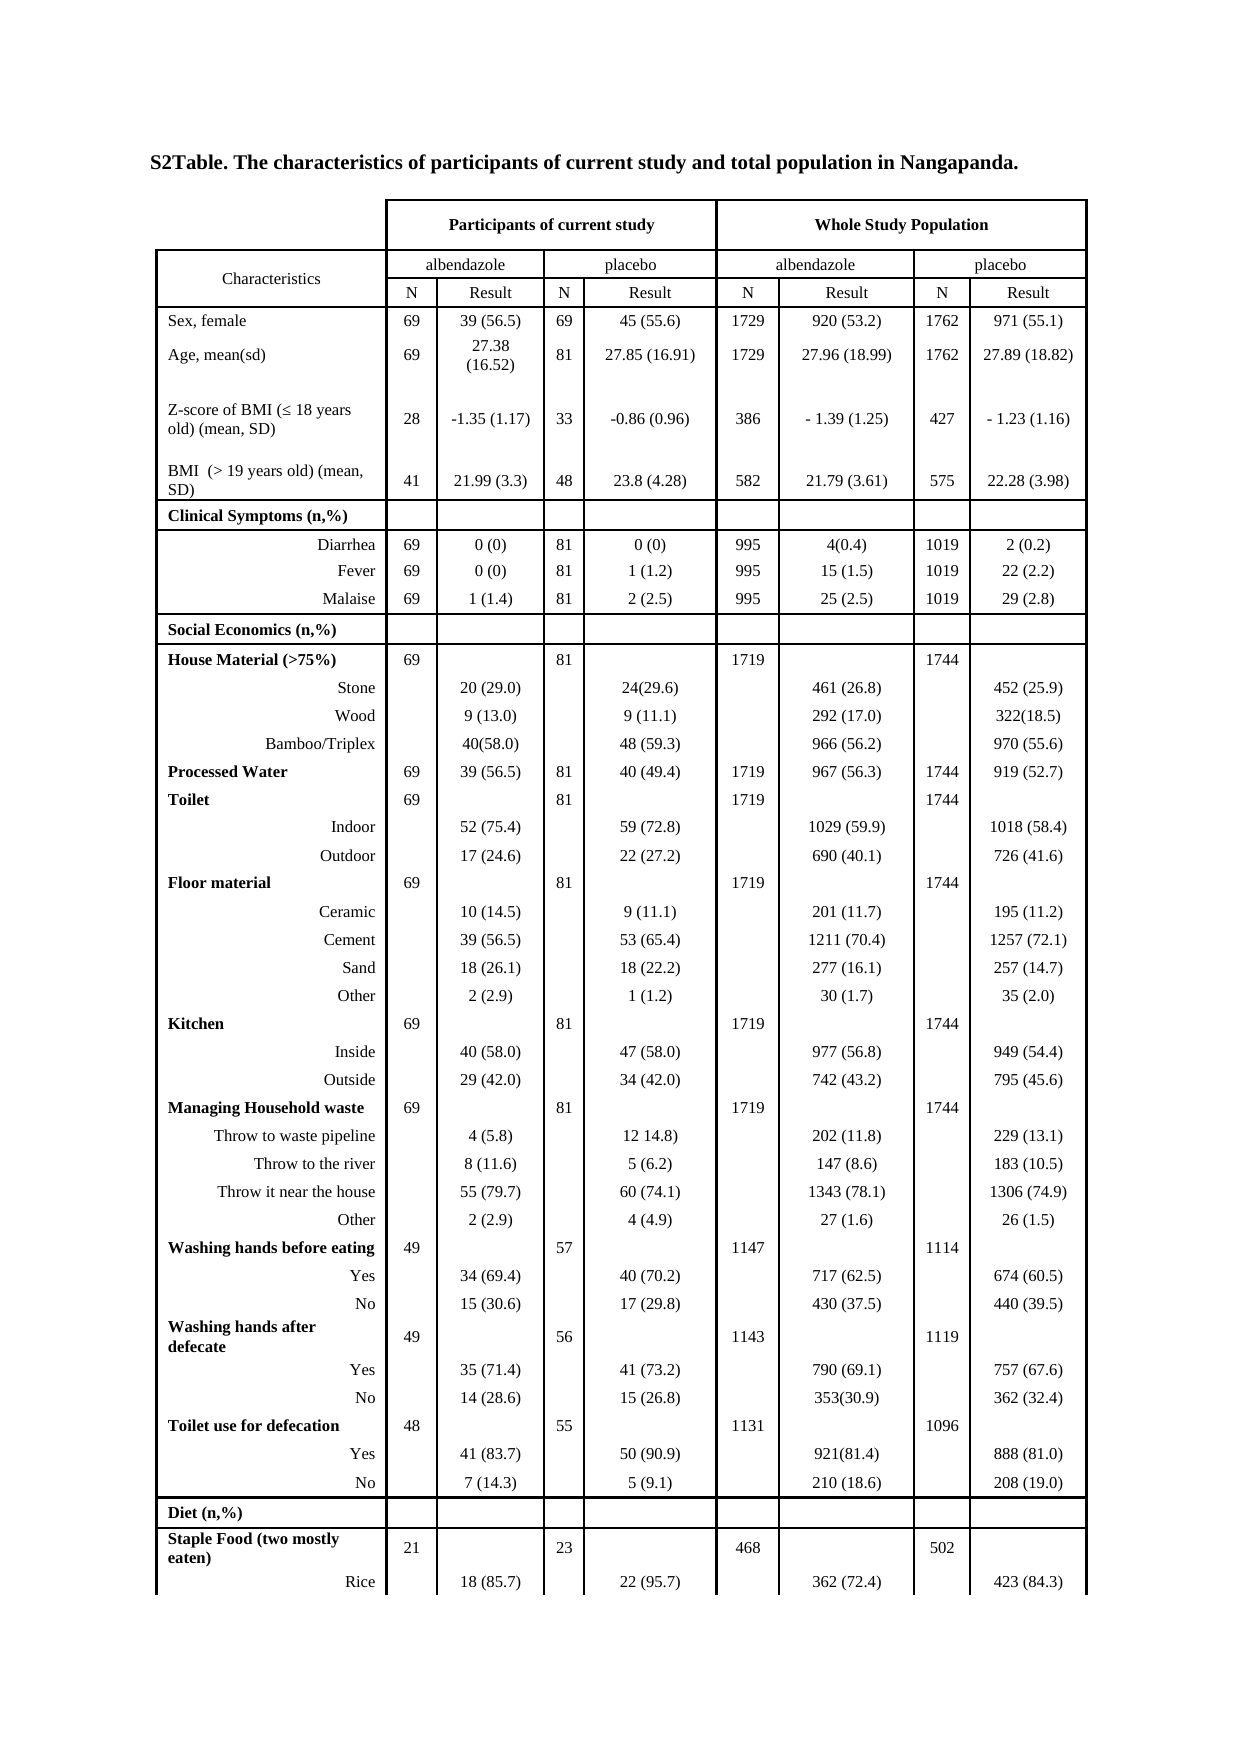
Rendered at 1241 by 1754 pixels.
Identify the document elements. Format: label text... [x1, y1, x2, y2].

table_cell [388, 1440, 436, 1468]
table_cell 49 [388, 1233, 436, 1261]
table_cell [438, 1529, 543, 1567]
table_cell Social Economics (n,%) [158, 615, 385, 643]
table_cell 18 (22.2) [585, 953, 715, 981]
table_cell [780, 645, 913, 673]
table_cell 1143 [718, 1317, 778, 1356]
table_cell [388, 1384, 436, 1412]
table_cell [388, 841, 436, 869]
table_cell [545, 813, 583, 841]
table_cell [915, 953, 969, 981]
table_cell 59 (72.8) [585, 813, 715, 841]
table_cell [545, 615, 583, 643]
table_cell Staple Food (two mostly eaten) [158, 1529, 385, 1567]
table_cell Outside [158, 1065, 385, 1093]
table_cell [971, 1499, 1085, 1527]
table_cell 1343 (78.1) [780, 1177, 913, 1205]
table_cell [780, 501, 913, 529]
table_cell 921(81.4) [780, 1440, 913, 1468]
table_cell 27.96 (18.99) [780, 334, 913, 376]
table_cell [718, 1037, 778, 1065]
table_cell 29 (42.0) [438, 1065, 543, 1093]
table_cell 41 (83.7) [438, 1440, 543, 1468]
table_cell [915, 1149, 969, 1177]
table_cell [780, 1093, 913, 1121]
table_cell [545, 729, 583, 757]
table_cell 1 (1.4) [438, 584, 543, 613]
table_cell 40 (70.2) [585, 1261, 715, 1289]
table_cell 48 (59.3) [585, 729, 715, 757]
table_cell [780, 1529, 913, 1567]
table_cell 0 (0) [438, 557, 543, 584]
table_cell [915, 1289, 969, 1317]
table_cell 920 (53.2) [780, 308, 913, 333]
table_cell 468 [718, 1529, 778, 1567]
table_cell 41 [388, 461, 436, 499]
table_cell [545, 1440, 583, 1468]
table_cell 1 (1.2) [585, 557, 715, 584]
table_cell 17 (24.6) [438, 841, 543, 869]
table_cell placebo [545, 251, 715, 277]
table_cell 81 [545, 785, 583, 813]
table_cell [545, 701, 583, 729]
table_cell -1.35 (1.17) [438, 376, 543, 461]
table_cell 20 (29.0) [438, 673, 543, 701]
table_cell [971, 1009, 1085, 1037]
table_cell [718, 729, 778, 757]
table_cell [545, 1121, 583, 1149]
table_cell 28 [388, 376, 436, 461]
table_cell albendazole [388, 251, 543, 277]
table_cell 949 (54.4) [971, 1037, 1085, 1065]
table_cell [585, 1233, 715, 1261]
table_cell [971, 1317, 1085, 1356]
table_cell [718, 673, 778, 701]
table_cell [718, 1289, 778, 1317]
table_cell [438, 1499, 543, 1527]
table_cell Throw to the river [158, 1149, 385, 1177]
table_header [156, 199, 385, 248]
table_cell [780, 1499, 913, 1527]
table_cell [915, 1121, 969, 1149]
table_cell 26 (1.5) [971, 1205, 1085, 1233]
table_cell [388, 1356, 436, 1384]
table_cell 41 (73.2) [585, 1356, 715, 1384]
table_cell 977 (56.8) [780, 1037, 913, 1065]
table_cell 2 (2.9) [438, 981, 543, 1009]
table_cell 461 (26.8) [780, 673, 913, 701]
table_cell 257 (14.7) [971, 953, 1085, 981]
table_cell 21.79 (3.61) [780, 461, 913, 499]
table_cell placebo [915, 251, 1085, 277]
table_cell [780, 869, 913, 897]
table_cell 1744 [915, 869, 969, 897]
table_cell N [718, 279, 778, 306]
table_cell [915, 1205, 969, 1233]
table_cell 27.89 (18.82) [971, 334, 1085, 376]
table_cell [718, 953, 778, 981]
table_cell House Material (>75%) [158, 645, 385, 673]
table_cell 690 (40.1) [780, 841, 913, 869]
table_cell 386 [718, 376, 778, 461]
table_cell Cement [158, 925, 385, 953]
table_cell Inside [158, 1037, 385, 1065]
table_cell 15 (26.8) [585, 1384, 715, 1412]
table_cell 0 (0) [438, 531, 543, 557]
table_cell 27.85 (16.91) [585, 334, 715, 376]
table_cell 967 (56.3) [780, 758, 913, 785]
table_cell 674 (60.5) [971, 1261, 1085, 1289]
table_cell [388, 1121, 436, 1149]
table_cell [915, 925, 969, 953]
table_cell 69 [388, 1009, 436, 1037]
table_cell 69 [388, 1093, 436, 1121]
table_cell 69 [388, 557, 436, 584]
table_cell [915, 1261, 969, 1289]
table_cell [545, 1065, 583, 1093]
table_cell [388, 501, 436, 529]
table_cell [718, 1149, 778, 1177]
table_cell 22.28 (3.98) [971, 461, 1085, 499]
table_cell 81 [545, 1009, 583, 1037]
table_cell 22 (2.2) [971, 557, 1085, 584]
table_cell 995 [718, 531, 778, 557]
table_cell 69 [388, 584, 436, 613]
table_cell 57 [545, 1233, 583, 1261]
table_cell 1729 [718, 308, 778, 333]
table_cell Diet (n,%) [158, 1499, 385, 1527]
table_cell 22 (95.7) [585, 1567, 715, 1595]
table_cell [545, 1468, 583, 1496]
table_cell 195 (11.2) [971, 897, 1085, 925]
table_cell Ceramic [158, 897, 385, 925]
table_cell 69 [388, 645, 436, 673]
table_cell [780, 615, 913, 643]
table_cell 717 (62.5) [780, 1261, 913, 1289]
table_cell 40(58.0) [438, 729, 543, 757]
table_cell 9 (13.0) [438, 701, 543, 729]
table_cell Throw it near the house [158, 1177, 385, 1205]
table_cell [545, 897, 583, 925]
table_cell [388, 925, 436, 953]
table_cell [388, 1289, 436, 1317]
table_cell [971, 1093, 1085, 1121]
table_cell [438, 1233, 543, 1261]
table_cell [438, 645, 543, 673]
table_cell Malaise [158, 584, 385, 613]
table_cell [545, 1384, 583, 1412]
table_cell 69 [388, 308, 436, 333]
table_cell [545, 1037, 583, 1065]
table_cell 81 [545, 1093, 583, 1121]
table_cell 210 (18.6) [780, 1468, 913, 1496]
table_cell - 1.39 (1.25) [780, 376, 913, 461]
table_cell 888 (81.0) [971, 1440, 1085, 1468]
table_cell 1762 [915, 308, 969, 333]
table_cell 50 (90.9) [585, 1440, 715, 1468]
table_cell - 1.23 (1.16) [971, 376, 1085, 461]
table_cell [971, 501, 1085, 529]
table_cell 35 (2.0) [971, 981, 1085, 1009]
table_cell 4(0.4) [780, 531, 913, 557]
table_cell [585, 869, 715, 897]
table_cell 25 (2.5) [780, 584, 913, 613]
table_cell [780, 1412, 913, 1440]
table_cell [585, 1009, 715, 1037]
table_cell 15 (30.6) [438, 1289, 543, 1317]
table_cell 427 [915, 376, 969, 461]
table_cell 69 [388, 531, 436, 557]
table_cell 322(18.5) [971, 701, 1085, 729]
table_cell 81 [545, 584, 583, 613]
table_cell N [545, 279, 583, 306]
table_cell [585, 501, 715, 529]
table_cell 81 [545, 557, 583, 584]
table_cell [915, 813, 969, 841]
table_cell 56 [545, 1317, 583, 1356]
table_cell 147 (8.6) [780, 1149, 913, 1177]
table_cell 1719 [718, 758, 778, 785]
table_cell 27 (1.6) [780, 1205, 913, 1233]
table_cell 10 (14.5) [438, 897, 543, 925]
table_cell 1211 (70.4) [780, 925, 913, 953]
table_cell 1729 [718, 334, 778, 376]
table_cell [388, 673, 436, 701]
table_cell 21.99 (3.3) [438, 461, 543, 499]
table_cell [585, 1529, 715, 1567]
table_cell Managing Household waste [158, 1093, 385, 1121]
table_cell 1762 [915, 334, 969, 376]
table_cell 1719 [718, 869, 778, 897]
table_cell 430 (37.5) [780, 1289, 913, 1317]
table_cell Fever [158, 557, 385, 584]
table_cell 55 [545, 1412, 583, 1440]
table_cell [915, 1065, 969, 1093]
table_cell 69 [388, 334, 436, 376]
table_cell [545, 1205, 583, 1233]
table_cell [585, 1093, 715, 1121]
table_cell No [158, 1289, 385, 1317]
table_cell [915, 841, 969, 869]
table_cell Yes [158, 1440, 385, 1468]
table_cell [585, 785, 715, 813]
table_cell [545, 981, 583, 1009]
table_cell [971, 1233, 1085, 1261]
table_cell 795 (45.6) [971, 1065, 1085, 1093]
table_cell [718, 1121, 778, 1149]
table_cell 7 (14.3) [438, 1468, 543, 1496]
table_cell [438, 785, 543, 813]
table_cell [915, 1499, 969, 1527]
table_cell 69 [388, 785, 436, 813]
table_cell 440 (39.5) [971, 1289, 1085, 1317]
table_cell [780, 785, 913, 813]
table_cell 5 (6.2) [585, 1149, 715, 1177]
table_cell [718, 501, 778, 529]
table_cell 1719 [718, 645, 778, 673]
table_cell [388, 1261, 436, 1289]
table_cell [388, 615, 436, 643]
table_cell 1306 (74.9) [971, 1177, 1085, 1205]
table_cell 1744 [915, 1009, 969, 1037]
table_cell 53 (65.4) [585, 925, 715, 953]
table_cell -0.86 (0.96) [585, 376, 715, 461]
table_cell [388, 1065, 436, 1093]
table_cell 1257 (72.1) [971, 925, 1085, 953]
table_cell [915, 673, 969, 701]
table_cell 12 14.8) [585, 1121, 715, 1149]
table_cell [915, 1177, 969, 1205]
table_cell 292 (17.0) [780, 701, 913, 729]
table_cell 81 [545, 869, 583, 897]
table_cell [388, 1205, 436, 1233]
table_cell Age, mean(sd) [158, 334, 385, 376]
table_cell [718, 1356, 778, 1384]
table_cell 423 (84.3) [971, 1567, 1085, 1595]
table_cell [388, 897, 436, 925]
table_cell [718, 925, 778, 953]
table_cell [545, 841, 583, 869]
table_cell 49 [388, 1317, 436, 1356]
table_cell 8 (11.6) [438, 1149, 543, 1177]
table_cell 30 (1.7) [780, 981, 913, 1009]
table_cell 23.8 (4.28) [585, 461, 715, 499]
table_cell 48 [545, 461, 583, 499]
table_cell [971, 1412, 1085, 1440]
table_cell Yes [158, 1356, 385, 1384]
table_cell 9 (11.1) [585, 701, 715, 729]
table_cell 362 (32.4) [971, 1384, 1085, 1412]
table_cell [915, 1567, 969, 1595]
table_cell [438, 615, 543, 643]
table_cell 757 (67.6) [971, 1356, 1085, 1384]
table_cell [718, 1499, 778, 1527]
table_cell [718, 841, 778, 869]
table_cell 9 (11.1) [585, 897, 715, 925]
table_cell 202 (11.8) [780, 1121, 913, 1149]
table_cell [545, 1289, 583, 1317]
table_cell [545, 925, 583, 953]
table_cell [388, 981, 436, 1009]
table_cell [545, 1499, 583, 1527]
table_cell Wood [158, 701, 385, 729]
table_cell 582 [718, 461, 778, 499]
table_cell 17 (29.8) [585, 1289, 715, 1317]
table_cell 742 (43.2) [780, 1065, 913, 1093]
table_cell 452 (25.9) [971, 673, 1085, 701]
table_cell Yes [158, 1261, 385, 1289]
table_cell 1719 [718, 1093, 778, 1121]
table_cell Kitchen [158, 1009, 385, 1037]
table_cell 14 (28.6) [438, 1384, 543, 1412]
table_cell 4 (4.9) [585, 1205, 715, 1233]
table_cell [718, 981, 778, 1009]
table_cell 1131 [718, 1412, 778, 1440]
table_cell [718, 1177, 778, 1205]
table_cell [915, 501, 969, 529]
table_cell [388, 1177, 436, 1205]
table_cell [545, 673, 583, 701]
table_cell [585, 645, 715, 673]
table_cell 1744 [915, 1093, 969, 1121]
table_cell 1744 [915, 645, 969, 673]
table_cell 229 (13.1) [971, 1121, 1085, 1149]
table_cell Result [971, 279, 1085, 306]
table_cell 2 (2.5) [585, 584, 715, 613]
table_cell [545, 953, 583, 981]
table_cell 24(29.6) [585, 673, 715, 701]
table_cell [971, 785, 1085, 813]
table_cell [545, 501, 583, 529]
table_cell 15 (1.5) [780, 557, 913, 584]
table_cell 45 (55.6) [585, 308, 715, 333]
table_cell 69 [388, 869, 436, 897]
table_cell [438, 1317, 543, 1356]
table_cell 81 [545, 645, 583, 673]
table_cell 4 (5.8) [438, 1121, 543, 1149]
table_cell Sex, female [158, 308, 385, 333]
table_cell Diarrhea [158, 531, 385, 557]
table_cell [438, 869, 543, 897]
table_cell 201 (11.7) [780, 897, 913, 925]
table_cell [971, 869, 1085, 897]
table_cell 1744 [915, 758, 969, 785]
table_cell Z-score of BMI (≤ 18 years old) (mean, SD) [158, 376, 385, 461]
table_cell 208 (19.0) [971, 1468, 1085, 1496]
table_cell 966 (56.2) [780, 729, 913, 757]
table_cell 23 [545, 1529, 583, 1567]
table_cell N [915, 279, 969, 306]
table_cell 1147 [718, 1233, 778, 1261]
text S2Table. The characteristics of participants of current study and total population in Nangapanda. [150, 150, 1093, 174]
table_cell [718, 1440, 778, 1468]
table_cell [388, 701, 436, 729]
table_cell [915, 1356, 969, 1384]
table_cell 970 (55.6) [971, 729, 1085, 757]
table_cell 52 (75.4) [438, 813, 543, 841]
table_cell 22 (27.2) [585, 841, 715, 869]
table_cell 69 [388, 758, 436, 785]
table_cell N [388, 279, 436, 306]
table_cell Result [438, 279, 543, 306]
table_cell [718, 615, 778, 643]
table_cell Washing hands after defecate [158, 1317, 385, 1356]
table_cell 48 [388, 1412, 436, 1440]
table_cell [971, 645, 1085, 673]
table_cell 39 (56.5) [438, 308, 543, 333]
table_cell [388, 1468, 436, 1496]
table_cell Outdoor [158, 841, 385, 869]
table_cell [718, 1567, 778, 1595]
table_cell Sand [158, 953, 385, 981]
table_cell 1119 [915, 1317, 969, 1356]
table_header Whole Study Population [718, 201, 1085, 248]
table_cell 1096 [915, 1412, 969, 1440]
table_cell [915, 1440, 969, 1468]
table_cell Washing hands before eating [158, 1233, 385, 1261]
table_cell [915, 1468, 969, 1496]
table_cell Processed Water [158, 758, 385, 785]
table_cell 81 [545, 531, 583, 557]
table_cell [438, 501, 543, 529]
table_cell 39 (56.5) [438, 925, 543, 953]
table_cell Clinical Symptoms (n,%) [158, 501, 385, 529]
table_cell [718, 1205, 778, 1233]
table_cell 40 (58.0) [438, 1037, 543, 1065]
table_cell 919 (52.7) [971, 758, 1085, 785]
table_cell 353(30.9) [780, 1384, 913, 1412]
table_cell 575 [915, 461, 969, 499]
table_cell 502 [915, 1529, 969, 1567]
table_cell [718, 1384, 778, 1412]
table_cell Floor material [158, 869, 385, 897]
table_cell [545, 1261, 583, 1289]
table_cell No [158, 1468, 385, 1496]
table_cell 35 (71.4) [438, 1356, 543, 1384]
table_cell [780, 1009, 913, 1037]
table_cell [388, 1149, 436, 1177]
table_cell 1019 [915, 584, 969, 613]
table_cell Other [158, 981, 385, 1009]
table_cell 726 (41.6) [971, 841, 1085, 869]
table_cell [915, 729, 969, 757]
table_cell 34 (69.4) [438, 1261, 543, 1289]
table_cell [545, 1567, 583, 1595]
table_cell 1 (1.2) [585, 981, 715, 1009]
table_cell 971 (55.1) [971, 308, 1085, 333]
table_cell [438, 1009, 543, 1037]
table_cell 183 (10.5) [971, 1149, 1085, 1177]
table_cell 0 (0) [585, 531, 715, 557]
table_cell 2 (0.2) [971, 531, 1085, 557]
table_cell [915, 1037, 969, 1065]
table_cell [545, 1356, 583, 1384]
table_cell Throw to waste pipeline [158, 1121, 385, 1149]
table_cell 2 (2.9) [438, 1205, 543, 1233]
table_cell Result [585, 279, 715, 306]
table_cell Other [158, 1205, 385, 1233]
table_cell 69 [545, 308, 583, 333]
table_cell [438, 1412, 543, 1440]
table_cell 1018 (58.4) [971, 813, 1085, 841]
table_cell [388, 813, 436, 841]
table_cell [780, 1233, 913, 1261]
table_cell 995 [718, 584, 778, 613]
table_cell 27.38 (16.52) [438, 334, 543, 376]
table_cell [718, 1468, 778, 1496]
table_cell 277 (16.1) [780, 953, 913, 981]
table_cell 60 (74.1) [585, 1177, 715, 1205]
table_cell [971, 615, 1085, 643]
table_cell [585, 1499, 715, 1527]
table_cell 18 (26.1) [438, 953, 543, 981]
table_cell [388, 1567, 436, 1595]
table_cell 47 (58.0) [585, 1037, 715, 1065]
table_cell [388, 729, 436, 757]
table_cell [388, 1499, 436, 1527]
table_cell [545, 1149, 583, 1177]
table_cell [718, 1065, 778, 1093]
table_cell 1019 [915, 531, 969, 557]
table_cell 1019 [915, 557, 969, 584]
table_cell 81 [545, 758, 583, 785]
table_cell [718, 897, 778, 925]
table_cell 5 (9.1) [585, 1468, 715, 1496]
table_cell BMI (> 19 years old) (mean, SD) [158, 461, 385, 499]
table_cell [585, 1317, 715, 1356]
table_cell 18 (85.7) [438, 1567, 543, 1595]
table_cell [388, 953, 436, 981]
table_cell 55 (79.7) [438, 1177, 543, 1205]
table_cell 1719 [718, 785, 778, 813]
table_cell Characteristics [158, 251, 385, 306]
table_cell 29 (2.8) [971, 584, 1085, 613]
table_cell Result [780, 279, 913, 306]
table_cell 362 (72.4) [780, 1567, 913, 1595]
table_cell Toilet [158, 785, 385, 813]
table_cell 21 [388, 1529, 436, 1567]
table_cell 1114 [915, 1233, 969, 1261]
table_cell [388, 1037, 436, 1065]
table_cell 81 [545, 334, 583, 376]
table_cell [971, 1529, 1085, 1567]
table_cell 1744 [915, 785, 969, 813]
table_cell [915, 615, 969, 643]
table_cell 790 (69.1) [780, 1356, 913, 1384]
table_cell Toilet use for defecation [158, 1412, 385, 1440]
table_cell albendazole [718, 251, 913, 277]
table_cell [718, 813, 778, 841]
table_cell [585, 1412, 715, 1440]
table_cell [915, 701, 969, 729]
table_cell [438, 1093, 543, 1121]
table_cell [545, 1177, 583, 1205]
table_cell Rice [158, 1567, 385, 1595]
table_header Participants of current study [388, 201, 715, 248]
table_cell Indoor [158, 813, 385, 841]
table_cell Bamboo/Triplex [158, 729, 385, 757]
table_cell [718, 701, 778, 729]
table_cell [915, 897, 969, 925]
table_cell 39 (56.5) [438, 758, 543, 785]
table_cell 995 [718, 557, 778, 584]
table_cell 34 (42.0) [585, 1065, 715, 1093]
table_cell [780, 1317, 913, 1356]
table_cell No [158, 1384, 385, 1412]
table_cell [915, 981, 969, 1009]
table_cell [718, 1261, 778, 1289]
table_cell 1719 [718, 1009, 778, 1037]
table_cell 40 (49.4) [585, 758, 715, 785]
table_cell 1029 (59.9) [780, 813, 913, 841]
table_cell [915, 1384, 969, 1412]
table_cell 33 [545, 376, 583, 461]
table_cell Stone [158, 673, 385, 701]
table_cell [585, 615, 715, 643]
